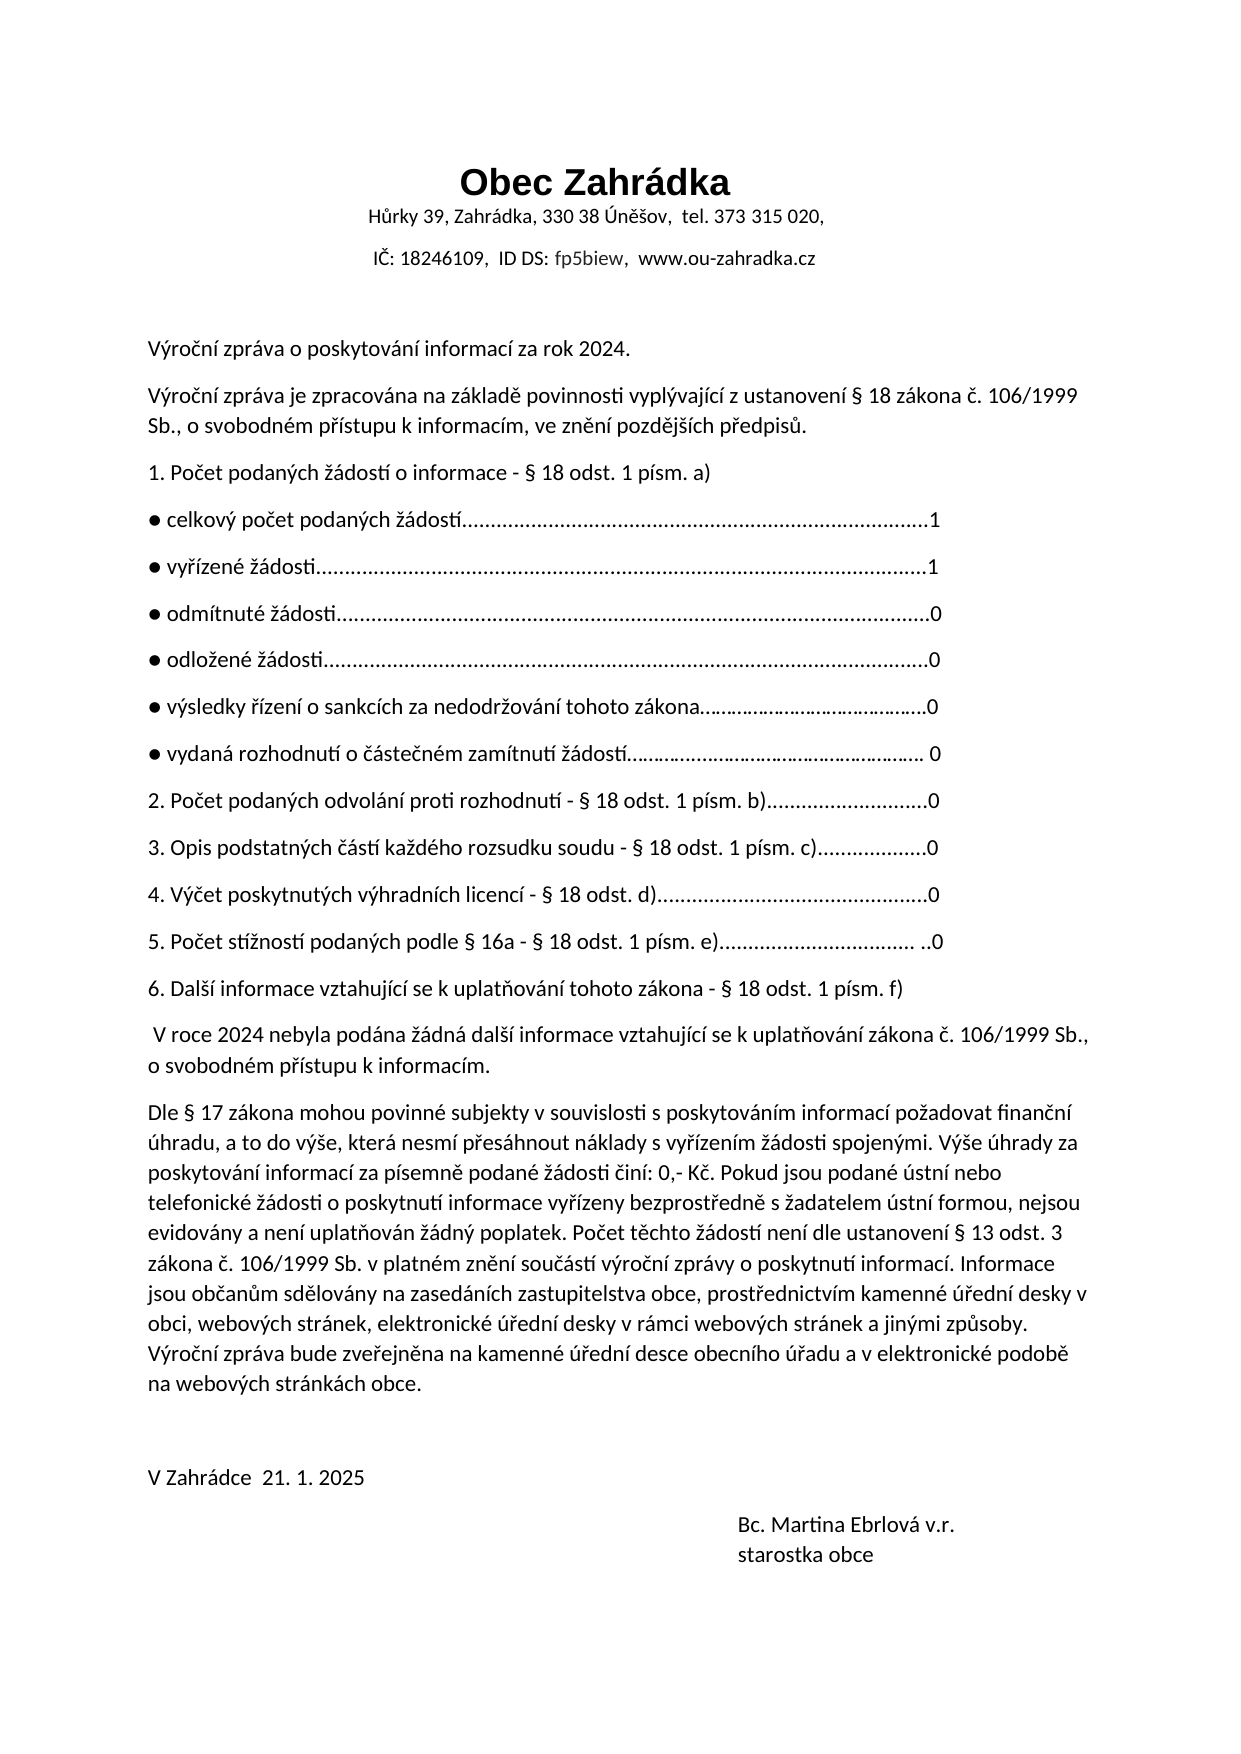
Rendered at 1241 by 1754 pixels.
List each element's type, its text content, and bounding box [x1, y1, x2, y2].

text Výroční zpráva je zpracována na základě povinnosti vyplývající z ustanovení § 18 zákona č. 106/1999 Sb., o svobodném přístupu k informacím, ve znění pozdějších předpisů. [148, 381, 1093, 439]
text ● odložené žádosti.........................................................................................................0 [148, 646, 1093, 673]
text 2. Počet podaných odvolání proti rozhodnutí - § 18 odst. 1 písm. b)............................0 [148, 786, 1093, 814]
text ● odmítnuté žádosti.......................................................................................................0 [148, 599, 1093, 627]
text 3. Opis podstatných částí každého rozsudku soudu - § 18 odst. 1 písm. c)...................0 [148, 833, 1093, 861]
text IČ: 18246109, ID DS: fp5biew, www.ou-zahradka.cz [148, 245, 555, 271]
text Dle § 17 zákona mohou povinné subjekty v souvislosti s poskytováním informací požadovat finanční úhradu, a to do výše, která nesmí přesáhnout náklady s vyřízením žádosti spojenými. Výše úhrady za poskytování informací za písemně podané žádosti činí: 0,- Kč. Pokud jsou podané ústní nebo telefonické žádosti o poskytnutí informace vyřízeny bezprostředně s žadatelem ústní formou, nejsou evidovány a není uplatňován žádný poplatek. Počet těchto žádostí není dle ustanovení § 13 odst. 3 zákona č. 106/1999 Sb. v platném znění součástí výroční zprávy o poskytnutí informací. Informace jsou občanům sdělovány na zasedáních zastupitelstva obce, prostřednictvím kamenné úřední desky v obci, webových stránek, elektronické úřední desky v rámci webových stránek a jinými způsoby. Výroční zpráva bude zveřejněna na kamenné úřední desce obecního úřadu a v elektronické podobě na webových stránkách obce. [148, 1098, 1093, 1397]
text Výroční zpráva o poskytování informací za rok 2024. [148, 334, 1093, 362]
text 5. Počet stížností podaných podle § 16a - § 18 odst. 1 písm. e).................................. ..0 [148, 927, 1093, 955]
text ● vydaná rozhodnutí o částečném zamítnutí žádostí…………....…………………………………. 0 [148, 739, 1093, 767]
text ● výsledky řízení o sankcích za nedodržování tohoto zákona…………………………………….0 [148, 692, 1093, 720]
text 4. Výčet poskytnutých výhradních licencí - § 18 odst. d)...............................................0 [148, 880, 1093, 908]
text ● vyřízené žádosti..........................................................................................................1 [148, 552, 1093, 580]
text Bc. Martina Ebrlová v.r. starostka obce [738, 1510, 1093, 1568]
subtitle Obec Zahrádka [148, 160, 1093, 203]
text V roce 2024 nebyla podána žádná další informace vztahující se k uplatňování zákona č. 106/1999 Sb., o svobodném přístupu k informacím. [148, 1021, 1093, 1079]
text 6. Další informace vztahující se k uplatňování tohoto zákona - § 18 odst. 1 písm. f) [148, 974, 1093, 1002]
text IČ: 18246109, ID DS: fp5biew, www.ou-zahradka.cz [623, 245, 1093, 271]
text V Zahrádce 21. 1. 2025 [148, 1463, 1093, 1491]
text ● celkový počet podaných žádostí.................................................................................1 [148, 505, 1093, 533]
text Hůrky 39, Zahrádka, 330 38 Úněšov, tel. 373 315 020, [148, 203, 1093, 228]
text 1. Počet podaných žádostí o informace - § 18 odst. 1 písm. a) [148, 458, 1093, 486]
